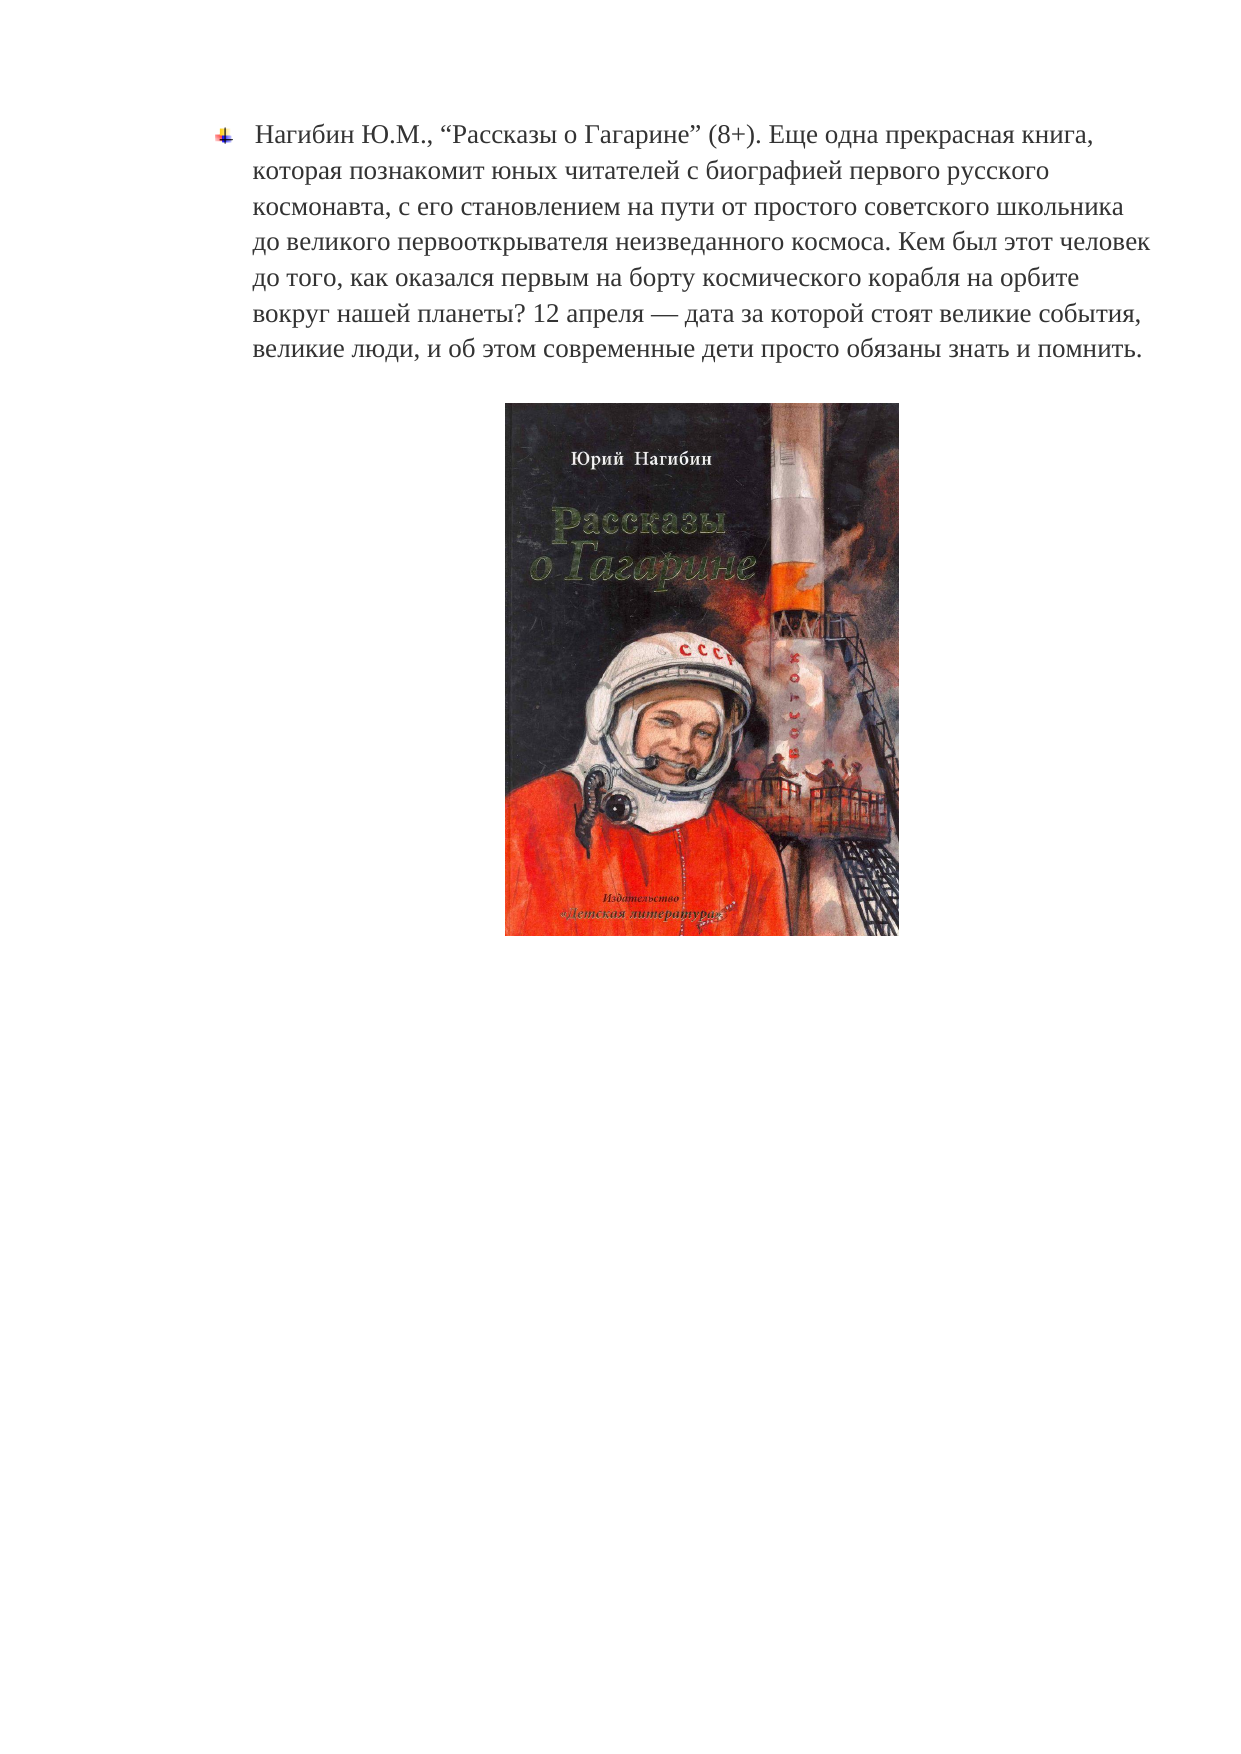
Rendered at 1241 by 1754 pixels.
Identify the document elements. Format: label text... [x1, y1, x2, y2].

picture [215, 126, 233, 144]
picture [505, 403, 899, 936]
list Нагибин Ю.М., “Рассказы о Гагарине” (8+). Еще одна прекрасная книга, которая познакомит юных читателей с биографией первого русского космонавта, с его становлением на пути от простого советского школьника до великого первооткрывателя неизведанного космоса. Кем был этот человек до того, как оказался первым на борту космического корабля на орбите вокруг нашей планеты? 12 апреля — дата за которой стоят великие события, великие люди, и об этом современные дети просто обязаны знать и помнить. [215, 118, 1152, 364]
